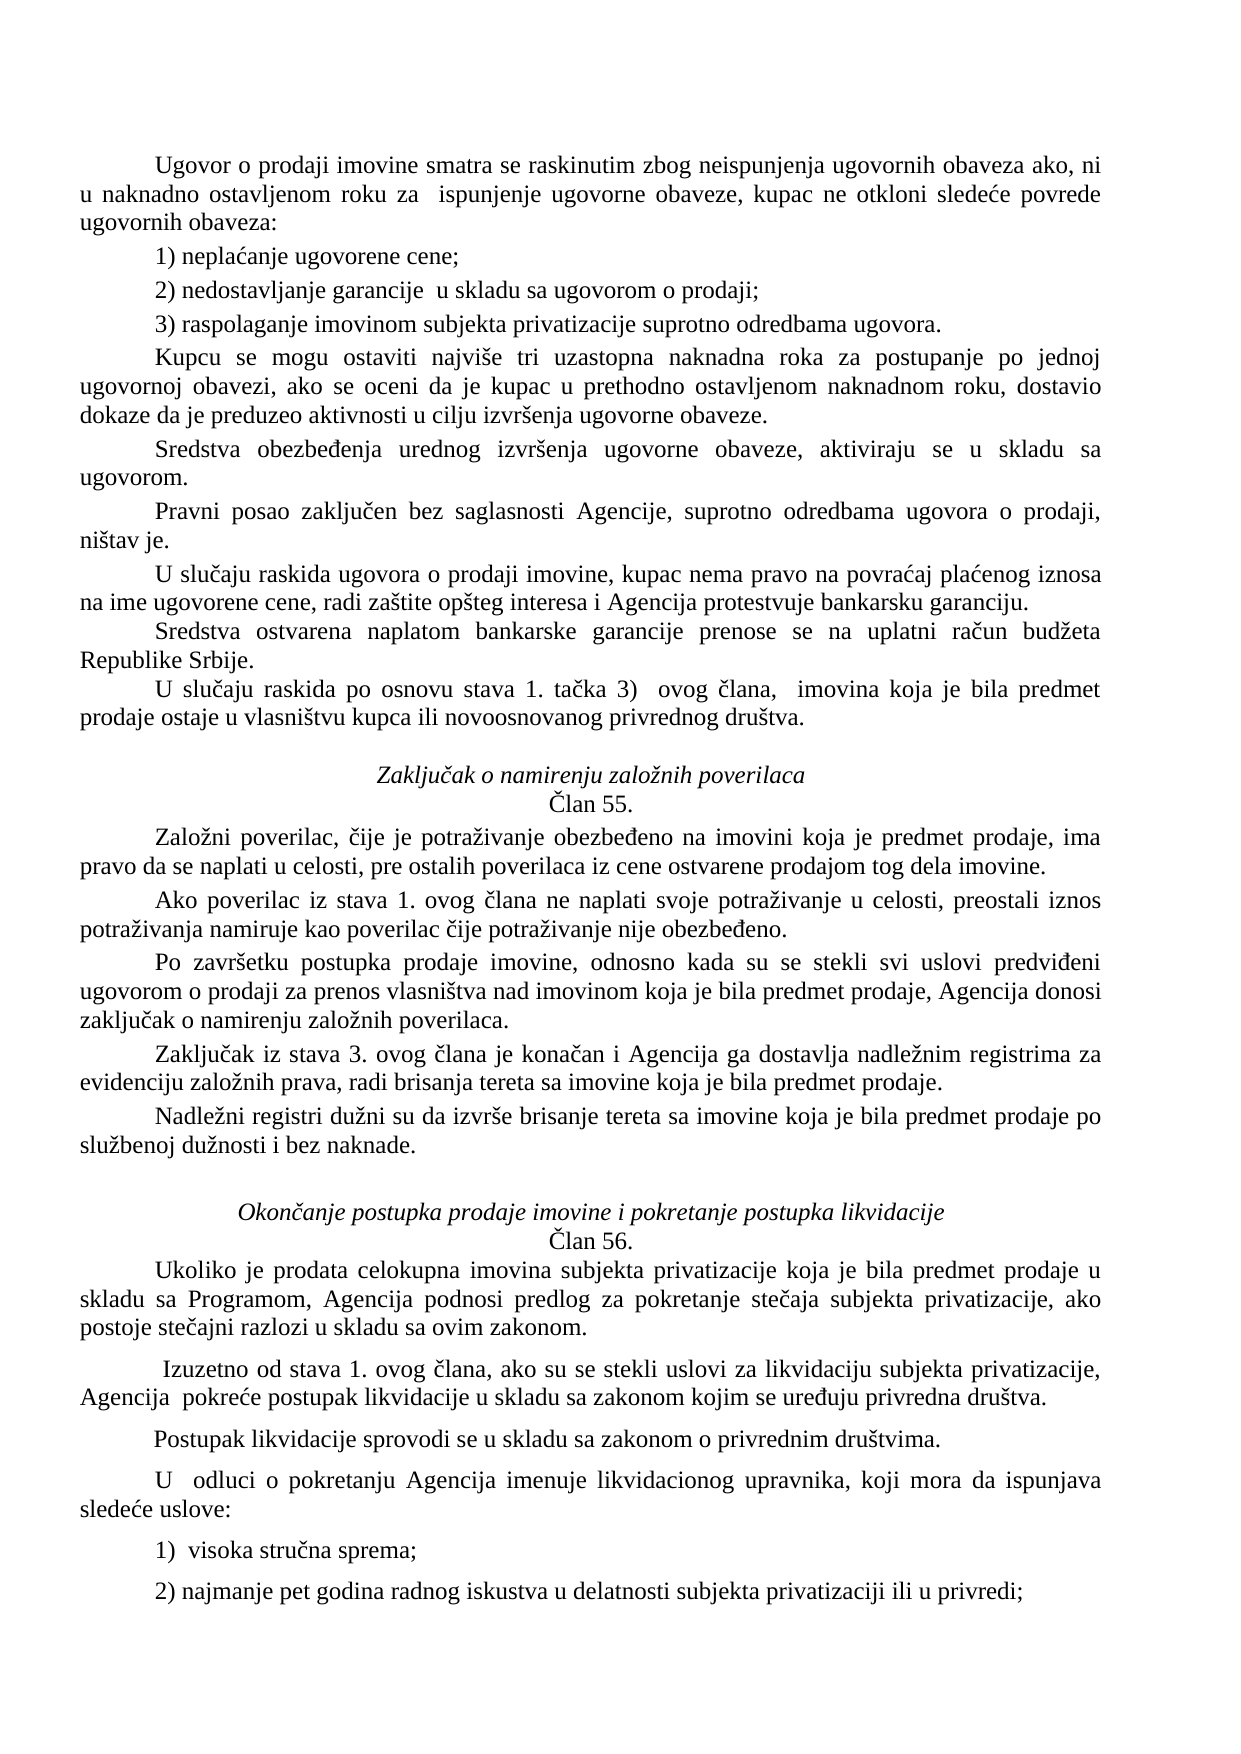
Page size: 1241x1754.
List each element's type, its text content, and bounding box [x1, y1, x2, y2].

text 3) raspolaganje imovinom subjekta privatizacije suprotno odredbama ugovora. [79, 309, 1102, 337]
text Ako poverilac iz stava 1. ovog člana ne naplati svoje potraživanje u celosti, preostali iznos potraživanja namiruje kao poverilac čije potraživanje nije obezbeđeno. [79, 885, 1102, 942]
text Član 55. [79, 789, 1102, 817]
text Ukoliko je prodata celokupna imovina subjekta privatizacije koja je bila predmet prodaje u skladu sa Programom, Agencija podnosi predlog za pokretanje stečaja subjekta privatizacije, ako postoje stečajni razlozi u skladu sa ovim zakonom. [79, 1255, 1102, 1341]
text U slučaju raskida po osnovu stava 1. tačka 3) ovog člana, imovina koja je bila predmet prodaje ostaje u vlasništvu kupca ili novoosnovanog privrednog društva. [79, 674, 1102, 731]
text Izuzetno od stava 1. ovog člana, ako su se stekli uslovi za likvidaciju subjekta privatizacije, Agencija pokreće postupak likvidacije u skladu sa zakonom kojim se uređuju privredna društva. [79, 1354, 1102, 1411]
text 2) nedostavljanje garancije u skladu sa ugovorom o prodaji; [79, 275, 1102, 304]
text Član 56. [79, 1226, 1102, 1255]
text Sredstva obezbeđenja urednog izvršenja ugovorne obaveze, aktiviraju se u skladu sa ugovorom. [79, 434, 1102, 491]
text Sredstva ostvarena naplatom bankarske garancije prenose se na uplatni račun budžeta Republike Srbije. [79, 616, 1102, 674]
text Zaključak o namirenju založnih poverilaca [79, 760, 1102, 789]
text Založni poverilac, čije je potraživanje obezbeđeno na imovini koja je predmet prodaje, ima pravo da se naplati u celosti, pre ostalih poverilaca iz cene ostvarene prodajom tog dela imovine. [79, 822, 1102, 880]
text Po završetku postupka prodaje imovine, odnosno kada su se stekli svi uslovi predviđeni ugovorom o prodaji za prenos vlasništva nad imovinom koja je bila predmet prodaje, Agencija donosi zaključak o namirenju založnih poverilaca. [79, 947, 1102, 1034]
text Okončanje postupka prodaje imovine i pokretanje postupka likvidacije [79, 1197, 1102, 1226]
text U odluci o pokretanju Agencija imenuje likvidacionog upravnika, koji mora da ispunjava sledeće uslove: [79, 1465, 1102, 1522]
text Pravni posao zaključen bez saglasnosti Agencije, suprotno odredbama ugovora o prodaji, ništav je. [79, 496, 1102, 554]
text 1) visoka stručna sprema; [79, 1535, 1102, 1564]
text Ugovor o prodaji imovine smatra se raskinutim zbog neispunjenja ugovornih obaveza ako, ni u naknadno ostavljenom roku za ispunjenje ugovorne obaveze, kupac ne otkloni sledeće povrede ugovornih obaveza: [79, 150, 1102, 236]
text U slučaju raskida ugovora o prodaji imovine, kupac nema pravo na povraćaj plaćenog iznosa na ime ugovorene cene, radi zaštite opšteg interesa i Agencija protestvuje bankarsku garanciju. [79, 559, 1102, 616]
text Postupak likvidacije sprovodi se u skladu sa zakonom o privrednim društvima. [79, 1424, 1102, 1452]
text Kupcu se mogu ostaviti najviše tri uzastopna naknadna roka za postupanje po jednoj ugovornoj obavezi, ako se oceni da je kupac u prethodno ostavljenom naknadnom roku, dostavio dokaze da je preduzeo aktivnosti u cilju izvršenja ugovorne obaveze. [79, 342, 1102, 429]
text 1) neplaćanje ugovorene cene; [79, 241, 1102, 270]
text Zaključak iz stava 3. ovog člana je konačan i Agencija ga dostavlja nadležnim registrima za evidenciju založnih prava, radi brisanja tereta sa imovine koja je bila predmet prodaje. [79, 1039, 1102, 1096]
list 2) najmanje pet godina radnog iskustva u delatnosti subjekta privatizaciji ili u privredi; [79, 1576, 1102, 1605]
text Nadležni registri dužni su da izvrše brisanje tereta sa imovine koja je bila predmet prodaje po službenoj dužnosti i bez naknade. [79, 1101, 1102, 1159]
